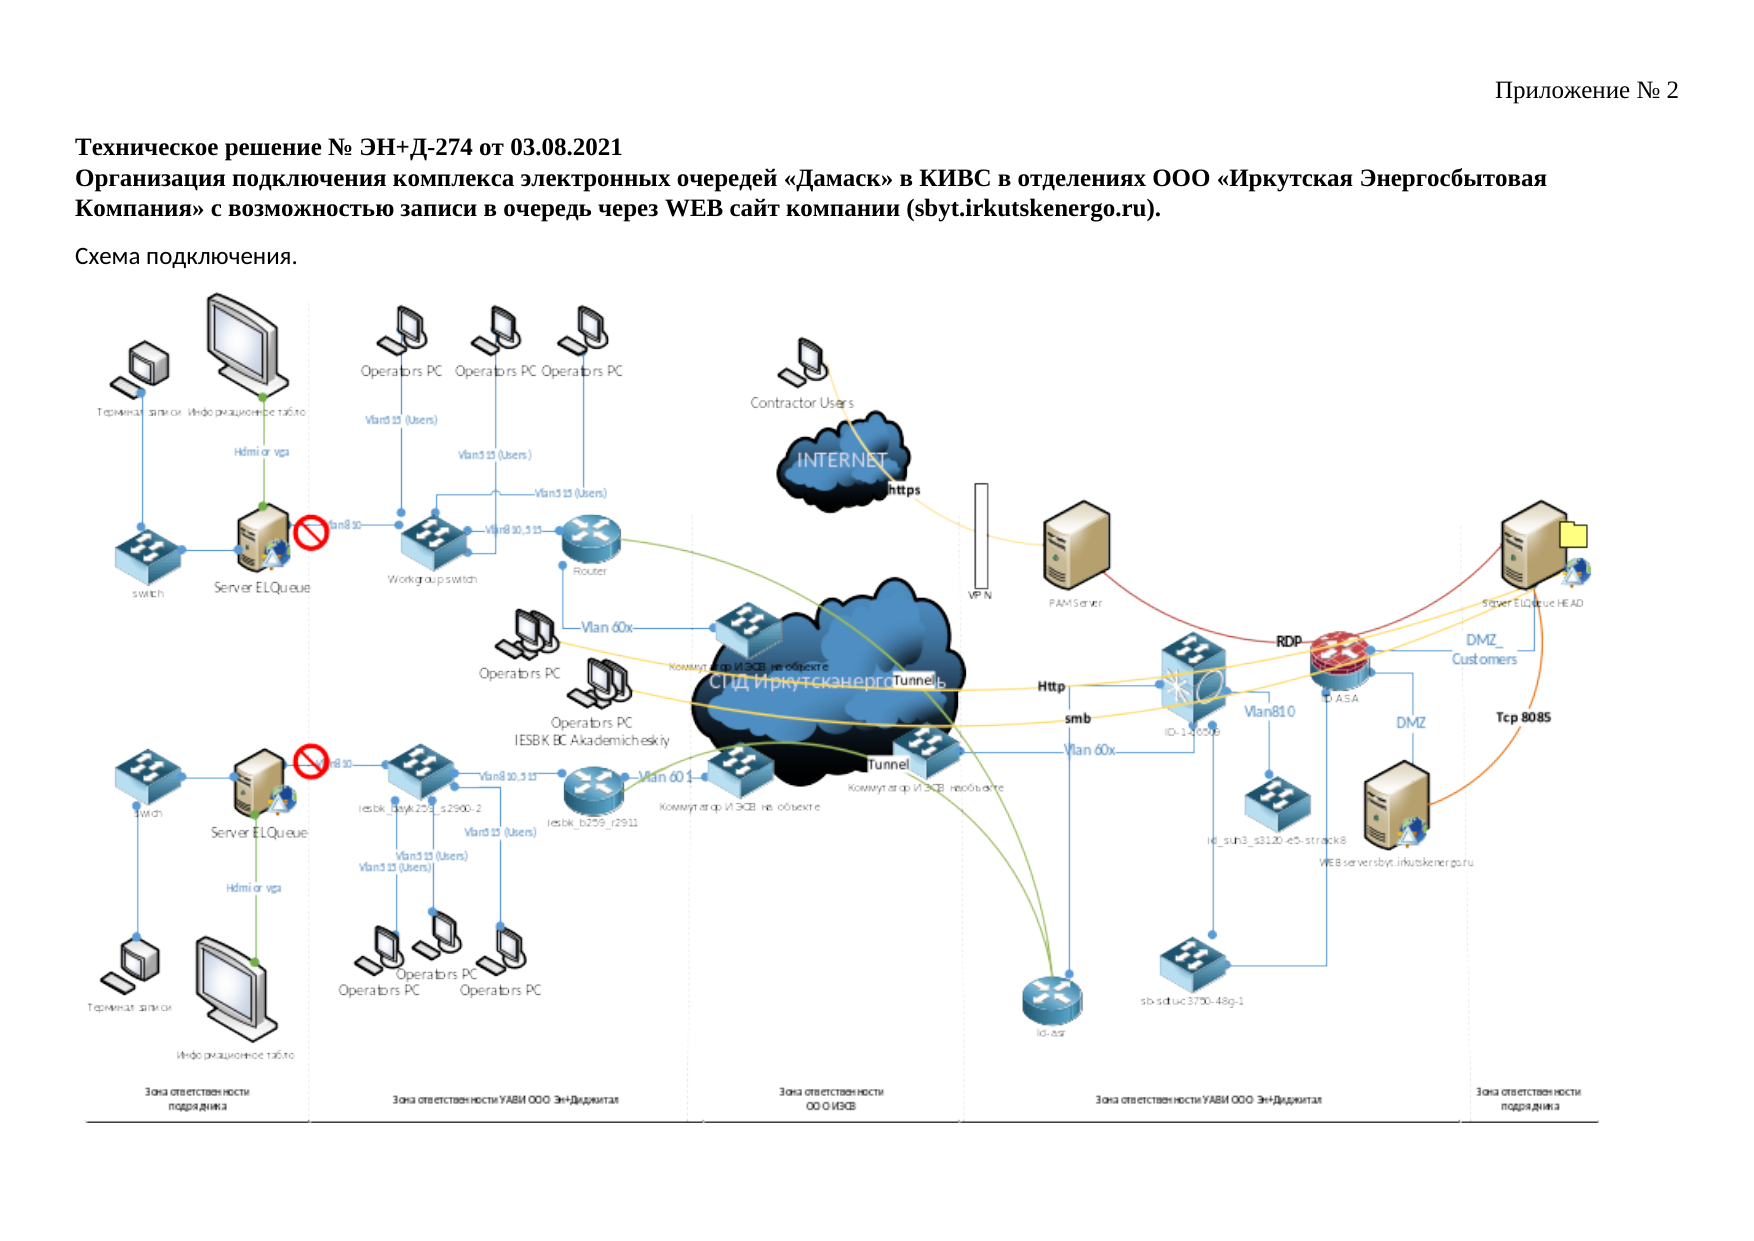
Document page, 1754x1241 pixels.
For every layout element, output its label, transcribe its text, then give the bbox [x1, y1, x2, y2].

text Приложение № 2 [75, 75, 1679, 104]
text Техническое решение № ЭН+Д-274 от 03.08.2021 [75, 132, 1679, 161]
text Организация подключения комплекса электронных очередей «Дамаск» в КИВС в отделениях ООО «Иркутская Энергосбытовая Компания» с возможностью записи в очередь через WEB сайт компании (sbyt.irkutskenergo.ru). [75, 163, 1679, 222]
text Схема подключения. [75, 240, 1679, 271]
